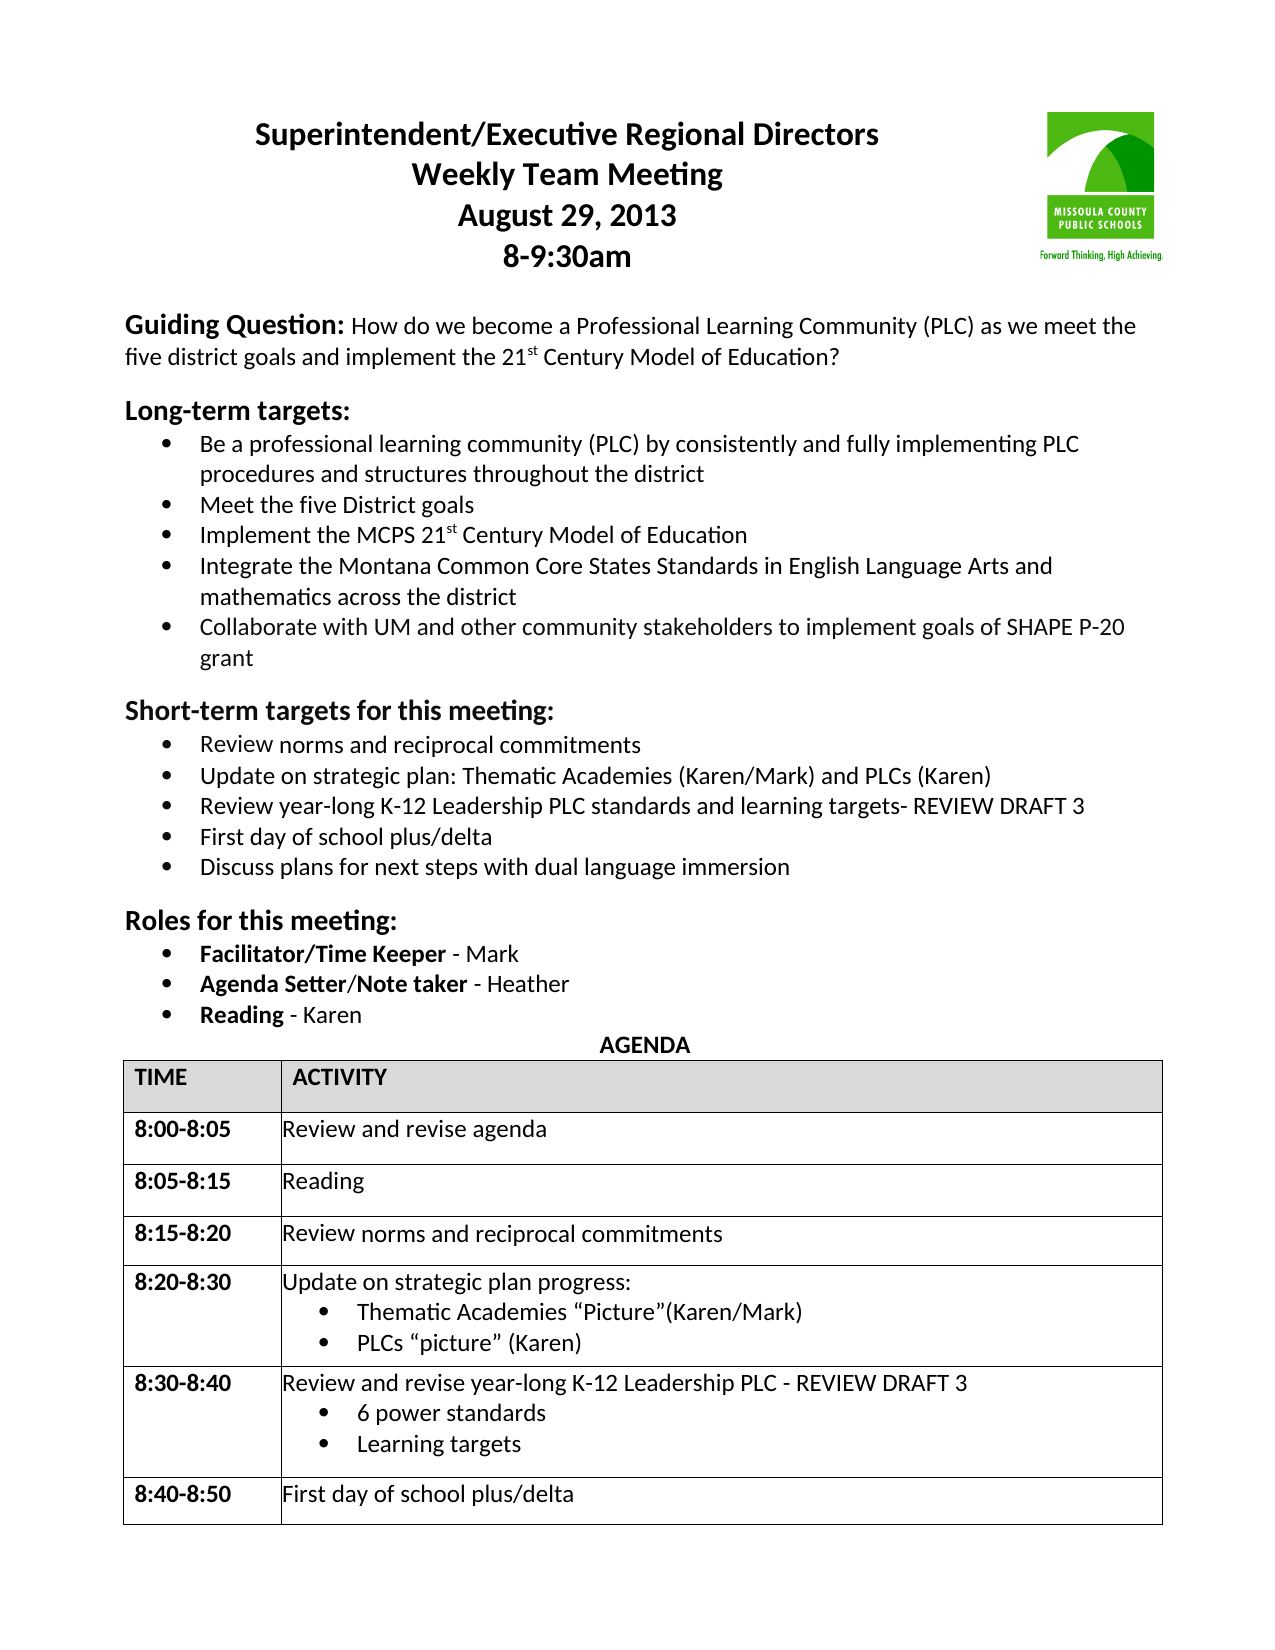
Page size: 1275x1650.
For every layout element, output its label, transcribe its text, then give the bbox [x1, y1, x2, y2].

list Implement the MCPS 21st Century Model of Education [162, 519, 1164, 550]
table_cell 8:15-8:20 [124, 1217, 281, 1265]
table_cell Update on strategic plan progress: Thematic Academies “Picture”(Karen/Mark) PLCs “picture” (Karen) [282, 1266, 1162, 1366]
text AGENDA [125, 1029, 1164, 1060]
picture [1040, 112, 1163, 261]
text Short-term targets for this meeting: [125, 692, 1164, 728]
table_cell Review and revise year-long K-12 Leadership PLC - REVIEW DRAFT 3 6 power standards Learning targets [282, 1367, 1162, 1477]
list Facilitator/Time Keeper - Mark [162, 938, 1164, 968]
text Roles for this meeting: [125, 902, 1164, 938]
text Superintendent/Executive Regional Directors [112, 112, 1040, 153]
table_cell Reading [282, 1165, 1162, 1216]
text Long-term targets: [125, 392, 1164, 428]
text 8-9:30am [112, 235, 1164, 275]
table_header TIME [124, 1061, 281, 1112]
list Discuss plans for next steps with dual language immersion [162, 851, 1164, 882]
table_cell Review and revise agenda [282, 1113, 1162, 1164]
list Meet the five District goals [162, 489, 1164, 519]
table_cell 8:40-8:50 [124, 1478, 281, 1524]
table_cell 8:05-8:15 [124, 1165, 281, 1216]
list Review year-long K-12 Leadership PLC standards and learning targets- REVIEW DRAFT 3 [162, 790, 1164, 821]
table_cell 8:20-8:30 [124, 1266, 281, 1366]
list Update on strategic plan: Thematic Academies (Karen/Mark) and PLCs (Karen) [162, 760, 1164, 790]
list Review norms and reciprocal commitments [162, 728, 1164, 760]
list Collaborate with UM and other community stakeholders to implement goals of SHAPE P-20 grant [162, 611, 1164, 672]
table_cell 8:30-8:40 [124, 1367, 281, 1477]
text Weekly Team Meeting [112, 153, 1040, 194]
list Be a professional learning community (PLC) by consistently and fully implementing PLC procedures and structures throughout the district [162, 428, 1164, 489]
text August 29, 2013 [112, 194, 1040, 235]
table_cell Review norms and reciprocal commitments [282, 1217, 1162, 1265]
table_cell First day of school plus/delta [282, 1478, 1162, 1524]
list Integrate the Montana Common Core States Standards in English Language Arts and mathematics across the district [162, 550, 1164, 611]
table_cell 8:00-8:05 [124, 1113, 281, 1164]
list Reading - Karen [162, 999, 1164, 1029]
list Agenda Setter/Note taker - Heather [162, 968, 1164, 999]
list First day of school plus/delta [162, 821, 1164, 851]
table_header ACTIVITY [282, 1061, 1162, 1112]
text Guiding Question: How do we become a Professional Learning Community (PLC) as we meet the five district goals and implement the 21st Century Model of Education? [125, 306, 1164, 372]
